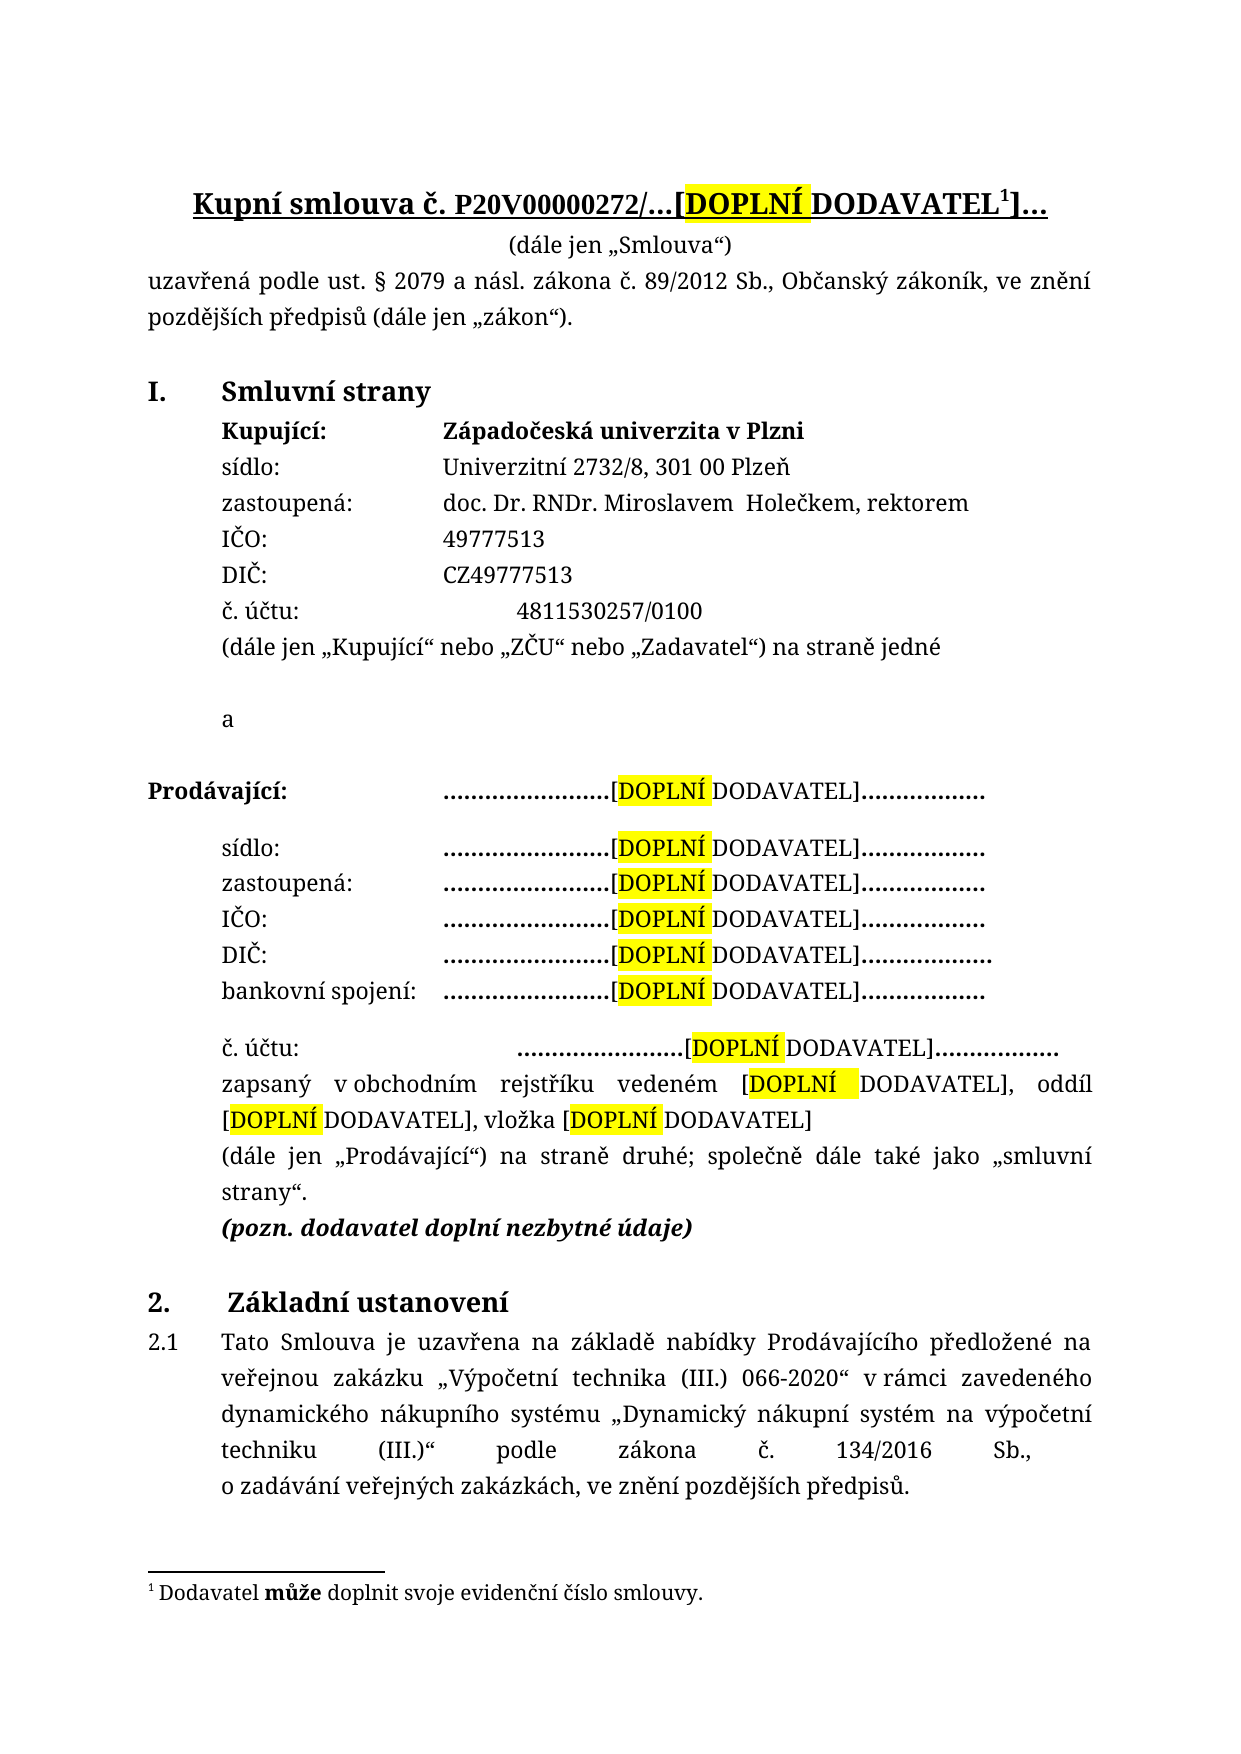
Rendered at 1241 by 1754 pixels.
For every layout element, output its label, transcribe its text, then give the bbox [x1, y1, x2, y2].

text (dále jen „Smlouva“) [148, 229, 1093, 260]
text Kupující: Západočeská univerzita v Plzni [221, 415, 1093, 447]
text sídlo: Univerzitní 2732/8, 301 00 Plzeň [221, 451, 1093, 482]
text sídlo: ……………………[DOPLNÍ DODAVATEL]……………… [221, 831, 618, 863]
text zastoupená: doc. Dr. RNDr. Miroslavem Holečkem, rektorem [221, 487, 1093, 518]
text sídlo: ……………………[DOPLNÍ DODAVATEL]……………… [712, 831, 1093, 863]
text I. Smluvní strany [148, 373, 1093, 410]
text (pozn. dodavatel doplní nezbytné údaje) [148, 1212, 1093, 1243]
text IČO: ……………………[DOPLNÍ DODAVATEL]……………… [221, 903, 618, 934]
text č. účtu: ……………………[DOPLNÍ DODAVATEL]……………… [221, 1032, 692, 1063]
text zastoupená: ……………………[DOPLNÍ DODAVATEL]……………… [221, 867, 1093, 899]
text č. účtu: 4811530257/0100 [221, 595, 1093, 626]
text (dále jen „Prodávající“) na straně druhé; společně dále také jako „smluvní strany“. [221, 1140, 1093, 1207]
text 2. Základní ustanovení [148, 1283, 1093, 1320]
text a [221, 703, 1093, 734]
text 2.1 Tato Smlouva je uzavřena na základě nabídky Prodávajícího předložené na veřejnou zakázku „Výpočetní technika (III.) 066-2020“ v rámci zavedeného dynamického nákupního systému „Dynamický nákupní systém na výpočetní techniku (III.)“ podle zákona č. 134/2016 Sb., o zadávání veřejných zakázkách, ve znění pozdějších předpisů. [148, 1326, 1093, 1501]
text uzavřená podle ust. § 2079 a násl. zákona č. 89/2012 Sb., Občanský zákoník, ve znění pozdějších předpisů (dále jen „zákon“). [148, 265, 1093, 332]
text bankovní spojení: ……………………[DOPLNÍ DODAVATEL]……………… [712, 975, 1093, 1006]
text (dále jen „Kupující“ nebo „ZČU“ nebo „Zadavatel“) na straně jedné [221, 631, 1093, 662]
text Kupní smlouva č. P20V00000272/...[DOPLNÍ DODAVATEL]… [148, 183, 1093, 223]
text zapsaný v obchodním rejstříku vedeném [DOPLNÍ DODAVATEL], oddíl [DOPLNÍ DODAVATEL], vložka [DOPLNÍ DODAVATEL] [221, 1068, 1093, 1135]
text DIČ: CZ49777513 [221, 559, 1093, 590]
text DIČ: ……………………[DOPLNÍ DODAVATEL]………………. [221, 939, 618, 971]
text Prodávající: ……………………[DOPLNÍ DODAVATEL]……………… [148, 775, 618, 806]
text Prodávající: ……………………[DOPLNÍ DODAVATEL]……………… [712, 775, 1093, 806]
text DIČ: ……………………[DOPLNÍ DODAVATEL]………………. [712, 939, 1093, 971]
text IČO: ……………………[DOPLNÍ DODAVATEL]……………… [712, 903, 1093, 934]
text č. účtu: ……………………[DOPLNÍ DODAVATEL]……………… [785, 1032, 1093, 1063]
text bankovní spojení: ……………………[DOPLNÍ DODAVATEL]……………… [148, 975, 618, 1006]
text IČO: 49777513 [221, 523, 1093, 554]
